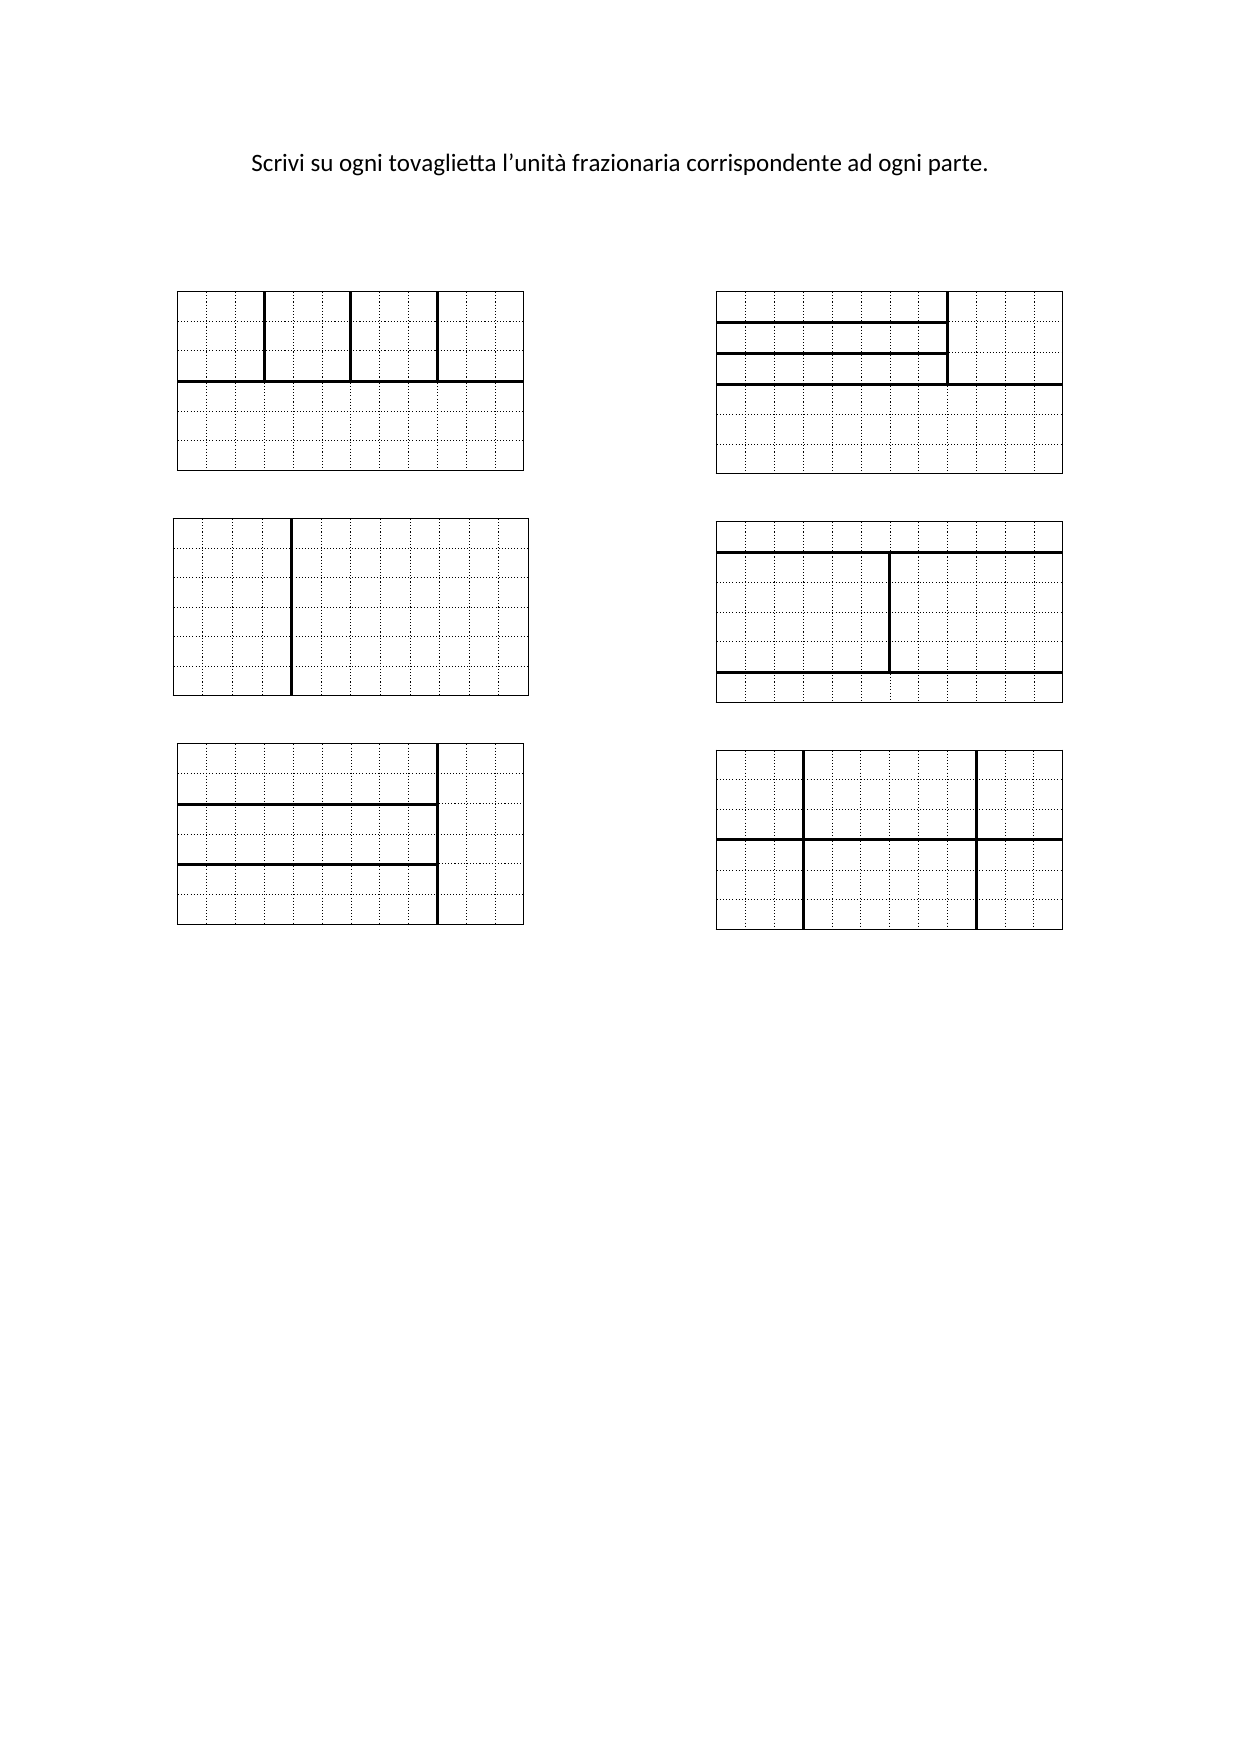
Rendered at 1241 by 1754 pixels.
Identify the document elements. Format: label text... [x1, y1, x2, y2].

table_cell [380, 806, 408, 834]
table_cell [803, 444, 832, 473]
table_cell [861, 444, 890, 473]
table_cell [409, 321, 436, 350]
table_cell [948, 414, 976, 443]
table_cell [410, 607, 439, 636]
table_header [409, 744, 436, 773]
table_cell [861, 841, 889, 869]
table_cell [380, 773, 408, 802]
table_cell [832, 611, 861, 641]
table_cell [499, 636, 528, 666]
table_cell [717, 611, 745, 641]
table_cell [495, 350, 523, 380]
table_cell [1005, 841, 1034, 869]
text Scrivi su ogni tovaglietta l’unità frazionaria corrispondente ad ogni parte. [118, 148, 1122, 178]
table_cell [293, 773, 322, 802]
table_cell [919, 641, 947, 671]
table_cell [1005, 641, 1034, 671]
table_cell [264, 834, 293, 863]
table_header [774, 751, 802, 779]
table_cell [717, 674, 745, 702]
table_cell [235, 350, 263, 380]
table_cell [717, 641, 745, 671]
table_cell [262, 607, 290, 636]
table_cell [262, 577, 290, 607]
table_cell [832, 582, 861, 611]
table_cell [949, 321, 976, 352]
table_cell [1005, 352, 1034, 383]
table_cell [832, 386, 861, 414]
table_cell [409, 806, 436, 834]
table_cell [469, 607, 498, 636]
table_header [803, 292, 832, 321]
table_cell [409, 773, 436, 802]
table_cell [774, 809, 802, 838]
table_cell [322, 321, 349, 350]
table_cell [322, 383, 351, 411]
table_cell [178, 894, 206, 924]
table_header [439, 292, 466, 321]
table_cell [774, 554, 803, 582]
table_cell [976, 352, 1005, 383]
table_cell [745, 611, 774, 641]
table_cell [293, 411, 322, 440]
table_cell [203, 548, 232, 577]
table_header [832, 292, 861, 321]
table_cell [235, 834, 264, 863]
table_cell [206, 806, 235, 834]
table_header [380, 744, 408, 773]
table_cell [1034, 870, 1062, 899]
table_cell [978, 841, 1005, 869]
table_cell [380, 636, 410, 666]
table_cell [919, 582, 947, 611]
table_cell [439, 321, 466, 350]
table_cell [832, 444, 861, 473]
table_cell [919, 779, 947, 809]
table_header [745, 292, 774, 321]
table_cell [178, 773, 206, 802]
table_cell [803, 386, 832, 414]
table_cell [947, 809, 975, 838]
table_cell [409, 894, 436, 924]
table_cell [832, 324, 861, 352]
table_cell [861, 386, 890, 414]
table_cell [351, 834, 379, 863]
table_header [948, 522, 976, 551]
table_cell [976, 611, 1005, 641]
table_cell [861, 611, 888, 641]
table_cell [351, 806, 379, 834]
table_header [174, 519, 203, 547]
table_cell [1034, 641, 1062, 671]
table_cell [495, 321, 523, 350]
table_header [861, 522, 890, 551]
table_cell [410, 666, 439, 695]
table_cell [861, 870, 889, 899]
table_cell [717, 324, 745, 352]
table_cell [717, 779, 745, 809]
table_cell [322, 411, 351, 440]
table_cell [206, 866, 235, 894]
table_cell [352, 350, 379, 380]
table_cell [321, 548, 351, 577]
table_cell [322, 894, 351, 924]
table_cell [322, 440, 351, 470]
table_cell [321, 577, 351, 607]
table_cell [235, 321, 263, 350]
table_cell [919, 324, 946, 352]
table_cell [978, 899, 1005, 929]
table_cell [890, 444, 918, 473]
table_header [1005, 522, 1034, 551]
table_cell [266, 350, 293, 380]
table_header [351, 519, 380, 547]
table_cell [322, 834, 351, 863]
table_cell [774, 611, 803, 641]
table_cell [380, 321, 408, 350]
table_cell [978, 779, 1005, 809]
table_header [495, 292, 523, 321]
table_cell [803, 414, 832, 443]
table_cell [1034, 352, 1062, 383]
table_header [832, 751, 861, 779]
table_header [178, 744, 206, 773]
table_cell [919, 554, 947, 582]
table_cell [1005, 870, 1034, 899]
table_cell [1034, 611, 1062, 641]
table_cell [805, 899, 832, 929]
table_cell [745, 386, 774, 414]
table_cell [717, 899, 745, 929]
table_cell [745, 641, 774, 671]
table_cell [232, 548, 262, 577]
table_header [861, 292, 890, 321]
table_header [805, 751, 832, 779]
table_cell [439, 666, 469, 695]
table_cell [321, 666, 351, 695]
table_cell [745, 324, 774, 352]
table_cell [805, 870, 832, 899]
table_cell [380, 548, 410, 577]
table_cell [717, 355, 745, 383]
table_cell [439, 863, 466, 894]
table_header [178, 292, 206, 321]
table_cell [745, 809, 774, 838]
table_cell [947, 870, 975, 899]
table_cell [380, 866, 408, 894]
table_cell [919, 841, 947, 869]
table_cell [803, 674, 832, 702]
table_cell [717, 841, 745, 869]
table_cell [861, 779, 889, 809]
table_cell [1005, 674, 1034, 702]
table_cell [380, 577, 410, 607]
table_cell [469, 548, 498, 577]
table_cell [264, 866, 293, 894]
table_cell [745, 582, 774, 611]
table_cell [745, 779, 774, 809]
table_header [745, 751, 774, 779]
table_cell [803, 641, 832, 671]
table_cell [1005, 554, 1034, 582]
table_cell [466, 834, 495, 863]
table_cell [351, 894, 379, 924]
table_cell [266, 321, 293, 350]
table_header [976, 522, 1005, 551]
table_cell [1005, 444, 1034, 473]
table_header [717, 522, 745, 551]
table_header [1034, 522, 1062, 551]
table_cell [409, 350, 436, 380]
table_cell [499, 607, 528, 636]
table_cell [293, 866, 322, 894]
table_header [380, 292, 408, 321]
table_header [232, 519, 262, 547]
table_cell [178, 440, 206, 470]
table_cell [437, 440, 466, 470]
table_cell [206, 350, 235, 380]
table_cell [861, 355, 890, 383]
table_header [409, 292, 436, 321]
table_cell [919, 870, 947, 899]
table_cell [174, 577, 203, 607]
table_cell [495, 834, 523, 863]
table_cell [232, 666, 262, 695]
table_cell [976, 386, 1005, 414]
table_cell [745, 899, 774, 929]
table_cell [174, 636, 203, 666]
table_cell [203, 577, 232, 607]
table_cell [1005, 779, 1034, 809]
table_cell [1005, 414, 1034, 443]
table_cell [774, 641, 803, 671]
table_cell [351, 548, 380, 577]
table_cell [774, 444, 803, 473]
table_cell [717, 870, 745, 899]
table_cell [976, 674, 1005, 702]
table_cell [803, 582, 832, 611]
table_cell [919, 809, 947, 838]
table_cell [745, 414, 774, 443]
table_header [947, 751, 975, 779]
table_cell [293, 321, 322, 350]
table_cell [890, 674, 918, 702]
table_cell [262, 548, 290, 577]
table_cell [439, 350, 466, 380]
table_cell [978, 809, 1005, 838]
table_cell [717, 554, 745, 582]
table_cell [351, 636, 380, 666]
table_cell [293, 440, 322, 470]
table_cell [495, 383, 523, 411]
table_cell [948, 444, 976, 473]
table_header [469, 519, 498, 547]
table_cell [774, 899, 802, 929]
table_cell [803, 355, 832, 383]
table_cell [235, 894, 264, 924]
table_header [439, 519, 469, 547]
table_header [949, 292, 976, 321]
table_header [235, 744, 264, 773]
table_cell [351, 411, 379, 440]
table_cell [466, 383, 495, 411]
table_header [717, 751, 745, 779]
table_cell [437, 411, 466, 440]
table_cell [352, 321, 379, 350]
table_cell [919, 386, 947, 414]
table_header [976, 292, 1005, 321]
table_cell [949, 352, 976, 383]
table_cell [890, 414, 918, 443]
table_cell [890, 324, 918, 352]
table_cell [178, 866, 206, 894]
table_cell [235, 866, 264, 894]
table_cell [293, 636, 321, 666]
table_cell [861, 641, 888, 671]
table_cell [293, 894, 322, 924]
table_cell [439, 803, 466, 834]
table_cell [890, 809, 918, 838]
table_cell [1034, 444, 1062, 473]
table_cell [203, 636, 232, 666]
table_header [203, 519, 232, 547]
table_header [890, 751, 918, 779]
table_cell [466, 803, 495, 834]
table_cell [861, 554, 888, 582]
table_cell [293, 834, 322, 863]
table_cell [774, 870, 802, 899]
table_cell [832, 779, 861, 809]
table_cell [948, 641, 976, 671]
table_cell [947, 779, 975, 809]
table_cell [745, 841, 774, 869]
table_cell [919, 611, 947, 641]
table_cell [293, 577, 321, 607]
table_header [978, 751, 1005, 779]
table_cell [322, 866, 351, 894]
table_cell [409, 834, 436, 863]
table_cell [919, 674, 947, 702]
table_cell [264, 773, 293, 802]
table_cell [264, 411, 293, 440]
table_cell [264, 440, 293, 470]
table_cell [976, 444, 1005, 473]
table_cell [322, 773, 351, 802]
table_cell [321, 607, 351, 636]
table_header [293, 292, 322, 321]
table_cell [891, 554, 918, 582]
table_cell [1034, 414, 1062, 443]
table_cell [469, 577, 498, 607]
table_cell [203, 666, 232, 695]
table_header [352, 292, 379, 321]
table_header [322, 292, 349, 321]
table_cell [832, 841, 861, 869]
table_header [717, 292, 745, 321]
table_cell [235, 440, 264, 470]
table_cell [1034, 674, 1062, 702]
table_cell [861, 324, 890, 352]
table_cell [410, 548, 439, 577]
table_header [745, 522, 774, 551]
table_cell [1034, 321, 1062, 352]
table_cell [437, 383, 466, 411]
table_cell [861, 899, 889, 929]
table_cell [832, 674, 861, 702]
table_cell [717, 582, 745, 611]
table_cell [499, 577, 528, 607]
table_cell [774, 386, 803, 414]
table_cell [948, 611, 976, 641]
table_cell [832, 809, 861, 838]
table_cell [774, 582, 803, 611]
table_cell [832, 554, 861, 582]
table_cell [206, 834, 235, 863]
table_cell [469, 666, 498, 695]
table_cell [832, 870, 861, 899]
table_cell [919, 414, 947, 443]
table_cell [206, 773, 235, 802]
table_cell [410, 577, 439, 607]
table_header [266, 292, 293, 321]
table_cell [890, 386, 918, 414]
table_cell [976, 321, 1005, 352]
table_cell [232, 607, 262, 636]
table_cell [832, 414, 861, 443]
table_cell [206, 321, 235, 350]
table_cell [1005, 809, 1034, 838]
table_cell [948, 674, 976, 702]
table_cell [264, 383, 293, 411]
table_cell [262, 666, 290, 695]
table_cell [745, 554, 774, 582]
table_cell [1034, 386, 1062, 414]
table_cell [466, 350, 495, 380]
table_cell [745, 674, 774, 702]
table_cell [178, 411, 206, 440]
table_header [466, 744, 495, 773]
table_cell [495, 894, 523, 924]
table_header [235, 292, 263, 321]
table_cell [293, 548, 321, 577]
table_cell [1005, 899, 1034, 929]
table_cell [1005, 611, 1034, 641]
table_cell [203, 607, 232, 636]
table_cell [976, 554, 1005, 582]
table_cell [235, 773, 264, 802]
table_cell [293, 666, 321, 695]
table_header [293, 744, 322, 773]
table_cell [861, 809, 889, 838]
table_header [410, 519, 439, 547]
table_header [890, 522, 918, 551]
table_cell [409, 383, 437, 411]
table_header [774, 522, 803, 551]
table_cell [232, 636, 262, 666]
table_cell [774, 355, 803, 383]
table_cell [948, 386, 976, 414]
table_cell [890, 841, 918, 869]
table_cell [919, 444, 947, 473]
table_cell [351, 666, 380, 695]
table_cell [466, 773, 495, 802]
table_cell [439, 834, 466, 863]
table_cell [919, 899, 947, 929]
table_cell [174, 666, 203, 695]
table_cell [264, 894, 293, 924]
table_header [321, 519, 351, 547]
table_cell [774, 841, 802, 869]
table_cell [805, 779, 832, 809]
table_header [919, 522, 947, 551]
table_cell [293, 806, 322, 834]
table_cell [976, 582, 1005, 611]
table_cell [1034, 809, 1062, 838]
table_cell [322, 350, 349, 380]
table_cell [976, 641, 1005, 671]
table_cell [890, 870, 918, 899]
table_cell [351, 866, 379, 894]
table_cell [321, 636, 351, 666]
table_header [499, 519, 528, 547]
table_header [1005, 292, 1034, 321]
table_cell [232, 577, 262, 607]
table_cell [1005, 582, 1034, 611]
table_cell [409, 440, 437, 470]
table_cell [495, 803, 523, 834]
table_cell [380, 350, 408, 380]
table_cell [861, 582, 888, 611]
table_cell [947, 841, 975, 869]
table_cell [1034, 582, 1062, 611]
table_cell [178, 834, 206, 863]
table_cell [178, 321, 206, 350]
table_cell [891, 611, 918, 641]
table_header [919, 292, 946, 321]
table_cell [717, 414, 745, 443]
table_cell [890, 899, 918, 929]
table_cell [891, 641, 918, 671]
table_cell [803, 324, 832, 352]
table_cell [322, 806, 351, 834]
table_header [206, 292, 235, 321]
table_cell [380, 411, 408, 440]
table_cell [774, 324, 803, 352]
table_cell [264, 806, 293, 834]
table_cell [174, 548, 203, 577]
table_header [439, 744, 466, 773]
table_cell [293, 383, 322, 411]
table_cell [235, 411, 264, 440]
table_cell [891, 582, 918, 611]
table_header [1005, 751, 1034, 779]
table_cell [774, 414, 803, 443]
table_cell [174, 607, 203, 636]
table_header [919, 751, 947, 779]
table_cell [409, 866, 436, 894]
table_cell [439, 577, 469, 607]
table_cell [351, 577, 380, 607]
table_cell [235, 806, 264, 834]
table_header [206, 744, 235, 773]
table_header [861, 751, 889, 779]
table_cell [717, 809, 745, 838]
table_cell [351, 607, 380, 636]
table_cell [178, 350, 206, 380]
table_cell [178, 806, 206, 834]
table_cell [948, 582, 976, 611]
table_cell [439, 607, 469, 636]
table_cell [206, 411, 235, 440]
table_cell [832, 355, 861, 383]
table_cell [409, 411, 437, 440]
table_cell [1034, 841, 1062, 869]
table_header [832, 522, 861, 551]
table_cell [466, 863, 495, 894]
table_cell [351, 383, 379, 411]
table_cell [499, 666, 528, 695]
table_header [293, 519, 321, 547]
table_cell [1034, 899, 1062, 929]
table_header [466, 292, 495, 321]
table_cell [206, 383, 235, 411]
table_cell [948, 554, 976, 582]
table_cell [1034, 779, 1062, 809]
table_cell [890, 355, 918, 383]
table_cell [380, 440, 408, 470]
table_header [774, 292, 803, 321]
table_header [351, 744, 379, 773]
table_cell [495, 440, 523, 470]
table_cell [495, 773, 523, 802]
table_cell [861, 414, 890, 443]
table_cell [380, 383, 408, 411]
table_cell [380, 666, 410, 695]
table_cell [293, 607, 321, 636]
table_cell [861, 674, 890, 702]
table_cell [466, 411, 495, 440]
table_header [262, 519, 290, 547]
table_cell [805, 841, 832, 869]
table_cell [466, 440, 495, 470]
table_cell [380, 834, 408, 863]
table_cell [890, 779, 918, 809]
table_cell [717, 444, 745, 473]
table_cell [745, 444, 774, 473]
table_cell [262, 636, 290, 666]
table_header [322, 744, 351, 773]
table_cell [495, 411, 523, 440]
table_cell [803, 554, 832, 582]
table_cell [774, 779, 802, 809]
table_cell [1005, 321, 1034, 352]
table_cell [717, 386, 745, 414]
table_header [380, 519, 410, 547]
table_cell [469, 636, 498, 666]
table_cell [1005, 386, 1034, 414]
table_cell [206, 440, 235, 470]
table_cell [466, 894, 495, 924]
table_header [495, 744, 523, 773]
table_cell [745, 355, 774, 383]
table_header [1034, 751, 1062, 779]
table_cell [235, 383, 264, 411]
table_cell [745, 870, 774, 899]
table_cell [351, 440, 379, 470]
table_cell [805, 809, 832, 838]
table_cell [439, 773, 466, 802]
table_header [264, 744, 293, 773]
table_cell [439, 636, 469, 666]
table_cell [1034, 554, 1062, 582]
table_header [1034, 292, 1062, 321]
table_header [803, 522, 832, 551]
table_cell [439, 548, 469, 577]
table_cell [919, 355, 946, 383]
table_cell [351, 773, 379, 802]
table_cell [206, 894, 235, 924]
table_cell [832, 641, 861, 671]
table_cell [380, 894, 408, 924]
table_header [890, 292, 918, 321]
table_cell [803, 611, 832, 641]
table_cell [380, 607, 410, 636]
table_cell [410, 636, 439, 666]
table_cell [293, 350, 322, 380]
table_cell [832, 899, 861, 929]
table_cell [466, 321, 495, 350]
table_cell [178, 383, 206, 411]
table_cell [947, 899, 975, 929]
table_cell [499, 548, 528, 577]
table_cell [774, 674, 803, 702]
table_cell [976, 414, 1005, 443]
table_cell [495, 863, 523, 894]
table_cell [439, 894, 466, 924]
table_cell [978, 870, 1005, 899]
